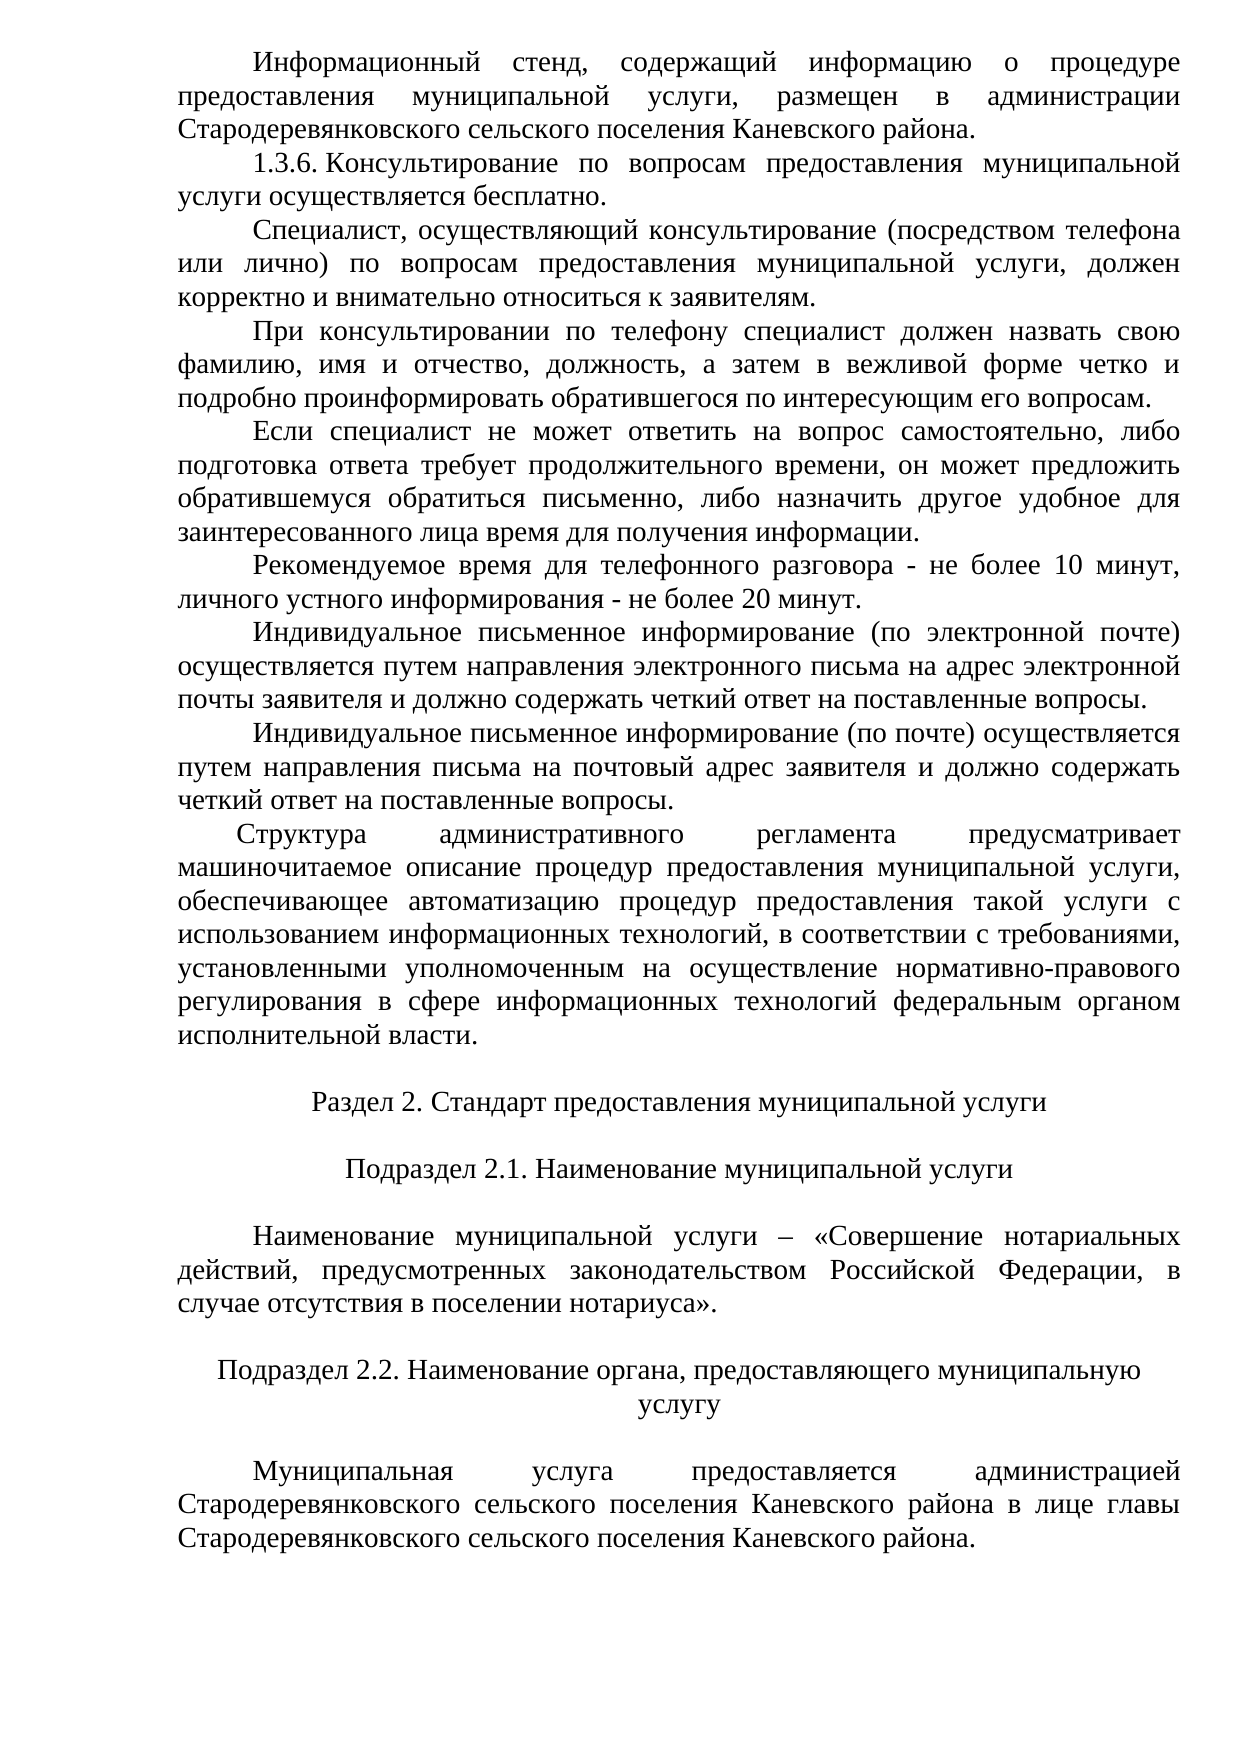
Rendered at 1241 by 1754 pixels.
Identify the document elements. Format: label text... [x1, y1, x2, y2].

text Раздел 2. Стандарт предоставления муниципальной услуги [177, 1084, 1181, 1118]
text 1.3.6. Консультирование по вопросам предоставления муниципальной услуги осуществляется бесплатно. [177, 145, 1181, 212]
text При консультировании по телефону специалист должен назвать свою фамилию, имя и отчество, должность, а затем в вежливой форме четко и подробно проинформировать обратившегося по интересующим его вопросам. [177, 313, 1181, 413]
text Индивидуальное письменное информирование (по почте) осуществляется путем направления письма на почтовый адрес заявителя и должно содержать четкий ответ на поставленные вопросы. [177, 715, 1181, 816]
text Информационный стенд, содержащий информацию о процедуре предоставления муниципальной услуги, размещен в администрации Стародеревянковского сельского поселения Каневского района. [177, 44, 1181, 145]
text Если специалист не может ответить на вопрос самостоятельно, либо подготовка ответа требует продолжительного времени, он может предложить обратившемуся обратиться письменно, либо назначить другое удобное для заинтересованного лица время для получения информации. [177, 413, 1181, 547]
text Муниципальная услуга предоставляется администрацией Стародеревянковского сельского поселения Каневского района в лице главы Стародеревянковского сельского поселения Каневского района. [177, 1453, 1181, 1554]
text Структура административного регламента предусматривает машиночитаемое описание процедур предоставления муниципальной услуги, обеспечивающее автоматизацию процедур предоставления такой услуги с использованием информационных технологий, в соответствии с требованиями, установленными уполномоченным на осуществление нормативно-правового регулирования в сфере информационных технологий федеральным органом исполнительной власти. [177, 816, 1181, 1051]
text Наименование муниципальной услуги – «Совершение нотариальных действий, предусмотренных законодательством Российской Федерации, в случае отсутствия в поселении нотариуса». [177, 1218, 1181, 1319]
text Рекомендуемое время для телефонного разговора - не более 10 минут, личного устного информирования - не более 20 минут. [177, 547, 1181, 614]
text Индивидуальное письменное информирование (по электронной почте) осуществляется путем направления электронного письма на адрес электронной почты заявителя и должно содержать четкий ответ на поставленные вопросы. [177, 614, 1181, 715]
text Подраздел 2.1. Наименование муниципальной услуги [177, 1151, 1181, 1185]
text Подраздел 2.2. Наименование органа, предоставляющего муниципальную услугу [177, 1352, 1181, 1419]
text Специалист, осуществляющий консультирование (посредством телефона или лично) по вопросам предоставления муниципальной услуги, должен корректно и внимательно относиться к заявителям. [177, 212, 1181, 313]
